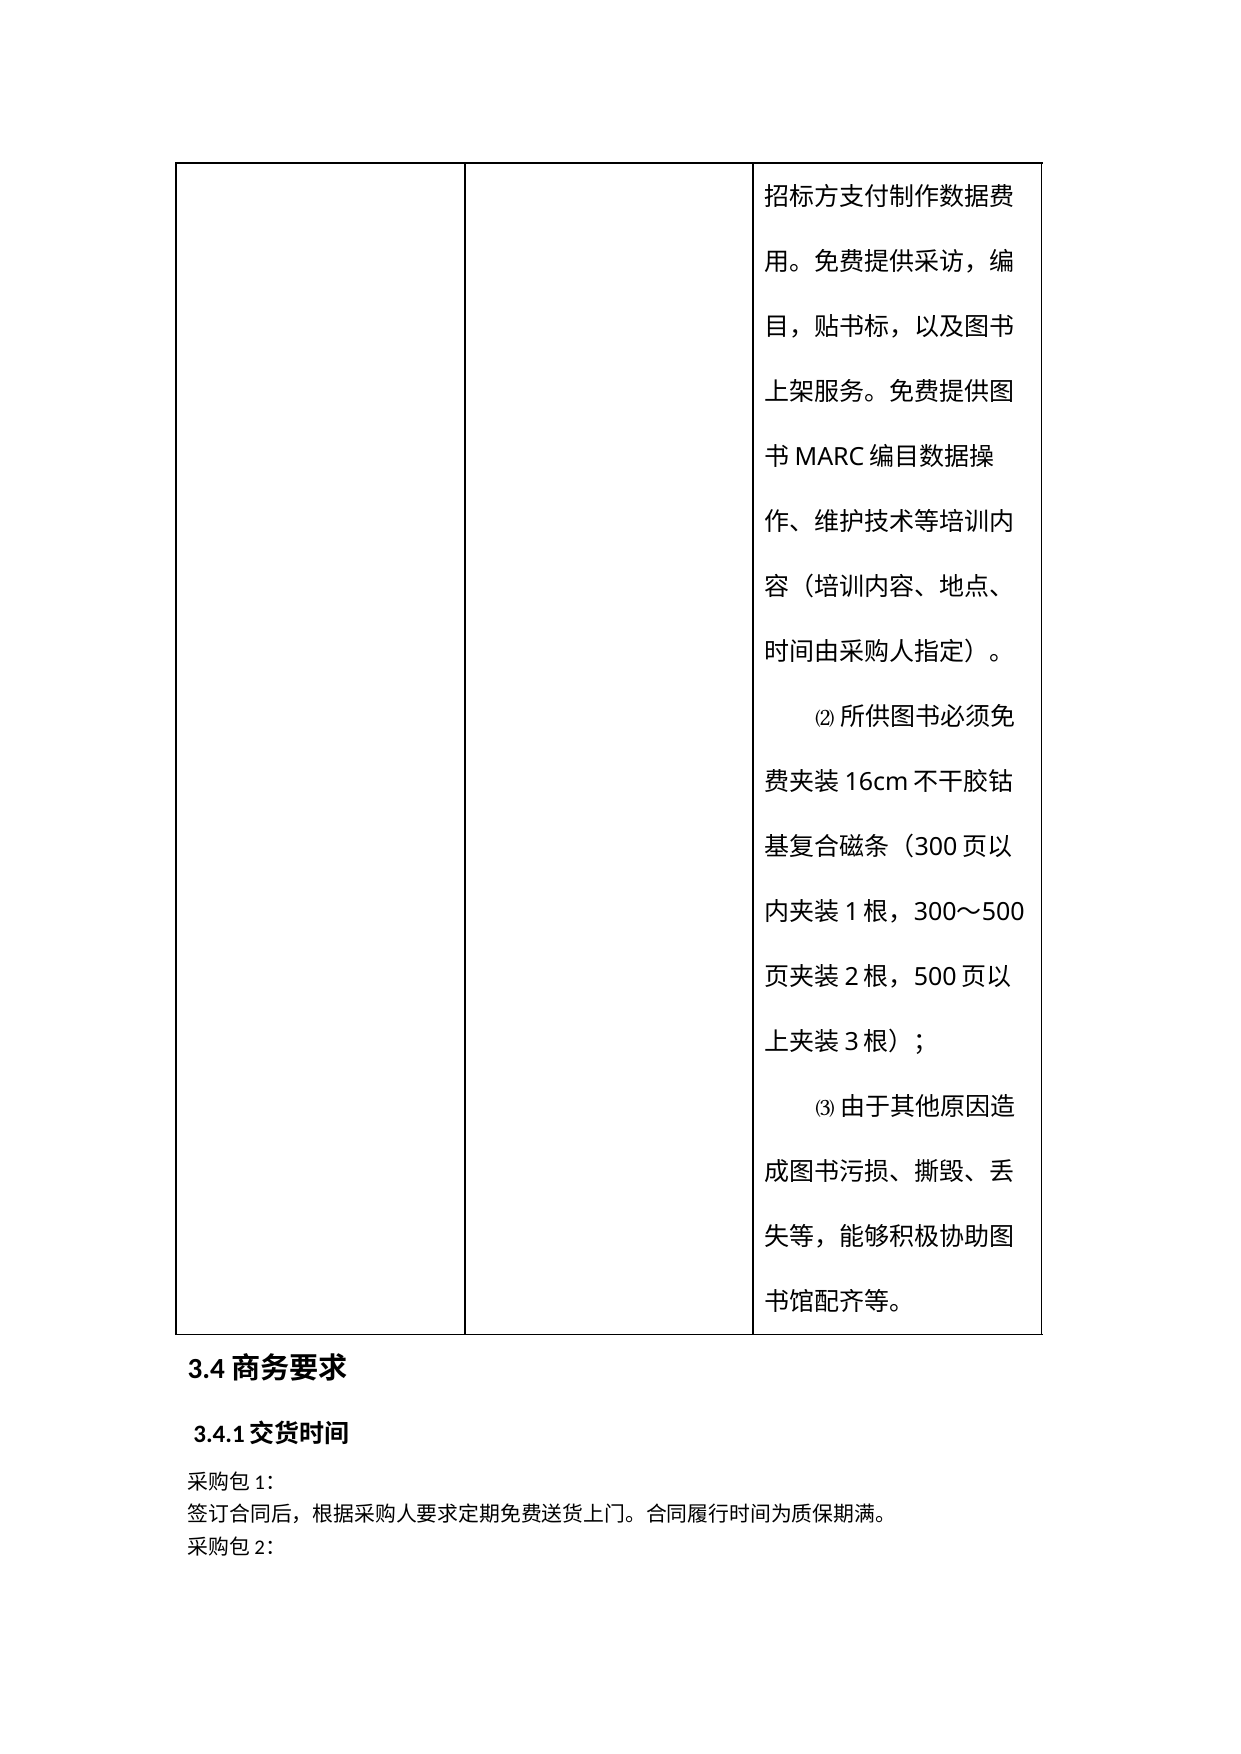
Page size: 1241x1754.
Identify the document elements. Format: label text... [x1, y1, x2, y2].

text 采购包2： [187, 1530, 1053, 1563]
text 3.4.1交货时间 [187, 1400, 1053, 1465]
text 签订合同后，根据采购人要求定期免费送货上门。合同履行时间为质保期满。 [187, 1498, 1053, 1530]
text 3.4商务要求 [187, 1335, 1053, 1400]
table_cell [177, 164, 464, 1333]
table_cell 1 [466, 164, 752, 1333]
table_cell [754, 164, 1041, 1333]
text 采购包1： [187, 1465, 1053, 1498]
